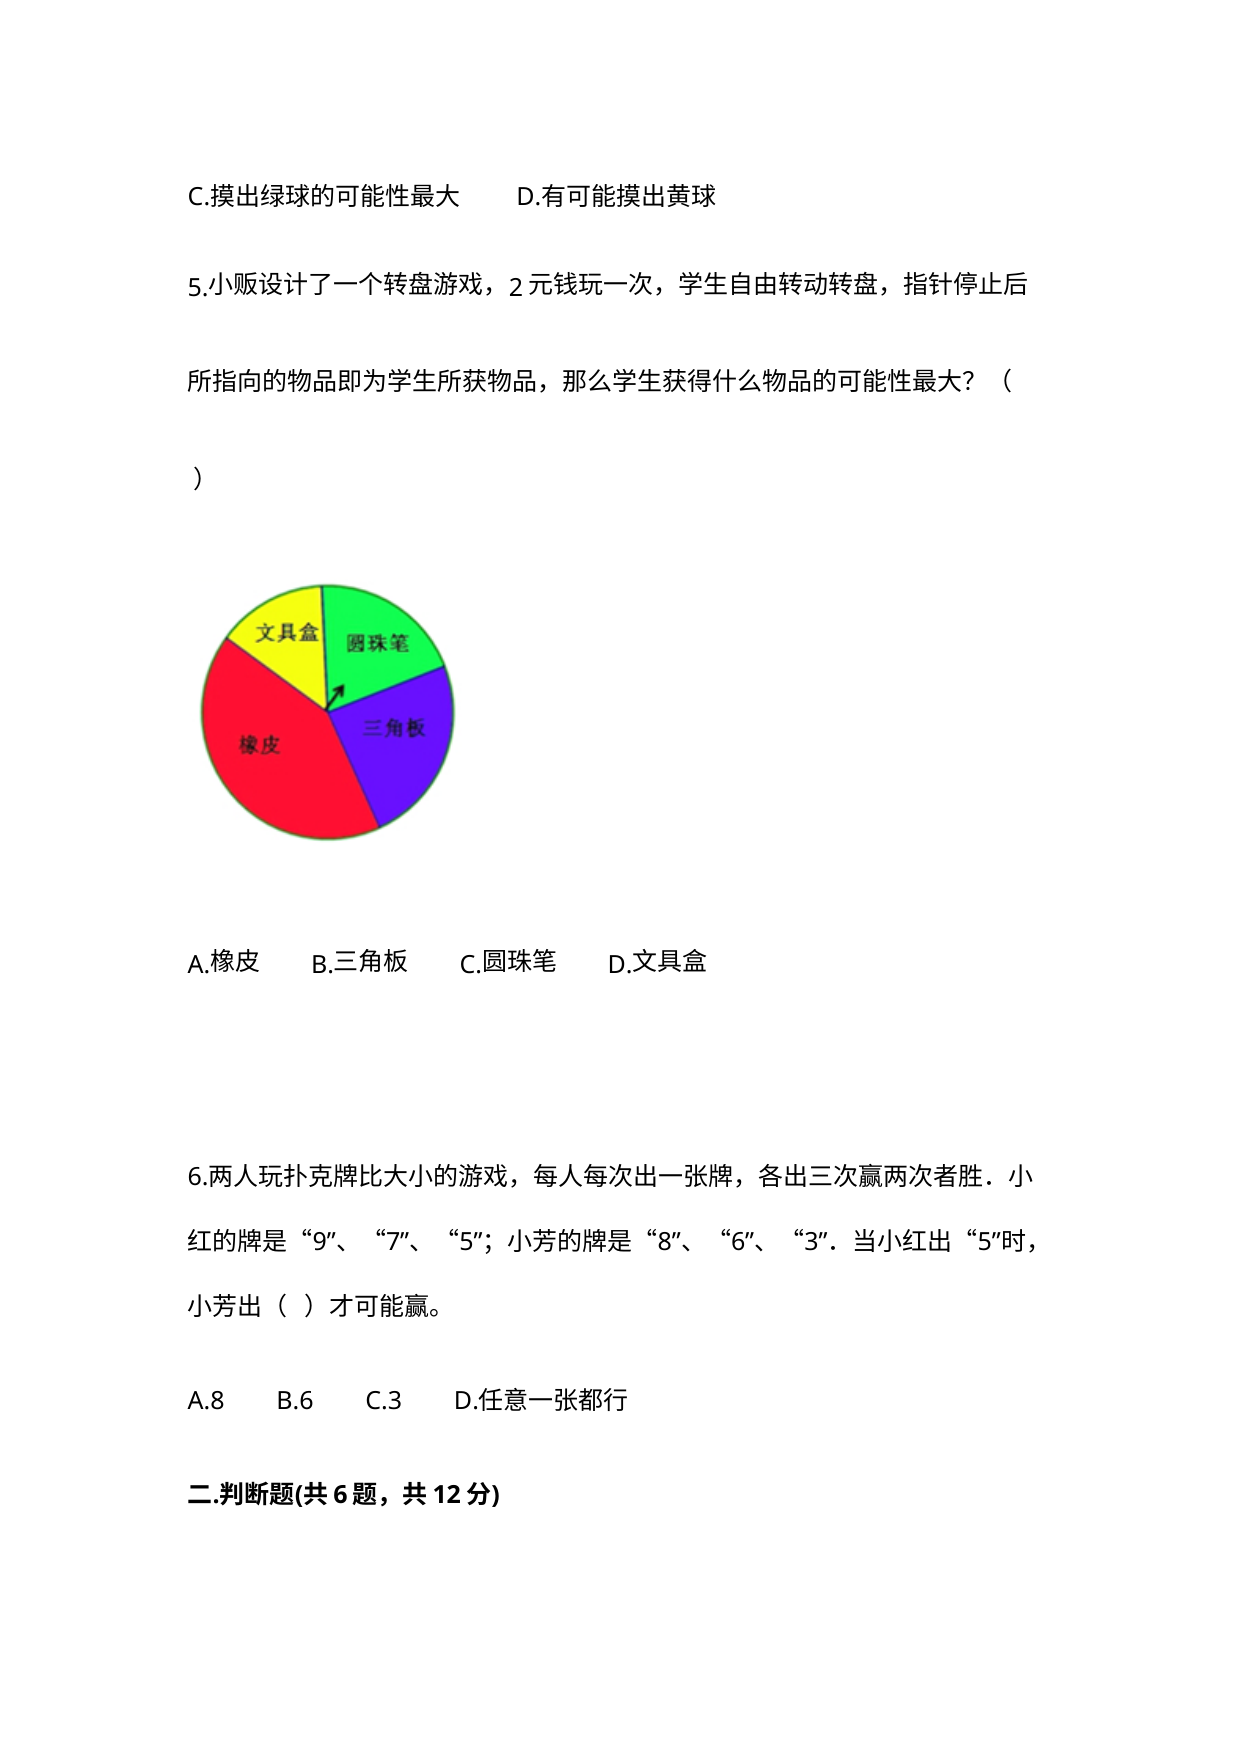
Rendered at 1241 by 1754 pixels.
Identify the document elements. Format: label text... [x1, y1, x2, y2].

text A.8 B.6 C.3 D.任意一张都行 [187, 1366, 1053, 1431]
text 6.两人玩扑克牌比大小的游戏，每人每次出一张牌，各出三次赢两次者胜．小红的牌是“9”、“7”、“5”；小芳的牌是“8”、“6”、“3”．当小红出“5”时，小芳出（ ）才可能赢。 [187, 1142, 1053, 1337]
text 5.小贩设计了一个转盘游戏，2元钱玩一次，学生自由转动转盘，指针停止后所指向的物品即为学生所获物品，那么学生获得什么物品的可能性最大？（ ） [187, 256, 1053, 549]
picture [187, 577, 464, 852]
subtitle 二.判断题(共6题，共12分) [187, 1460, 1053, 1525]
text A.橡皮 B.三角板 C.圆珠笔 D.文具盒 [187, 933, 1053, 1031]
text C.摸出绿球的可能性最大 D.有可能摸出黄球 [187, 162, 1053, 227]
